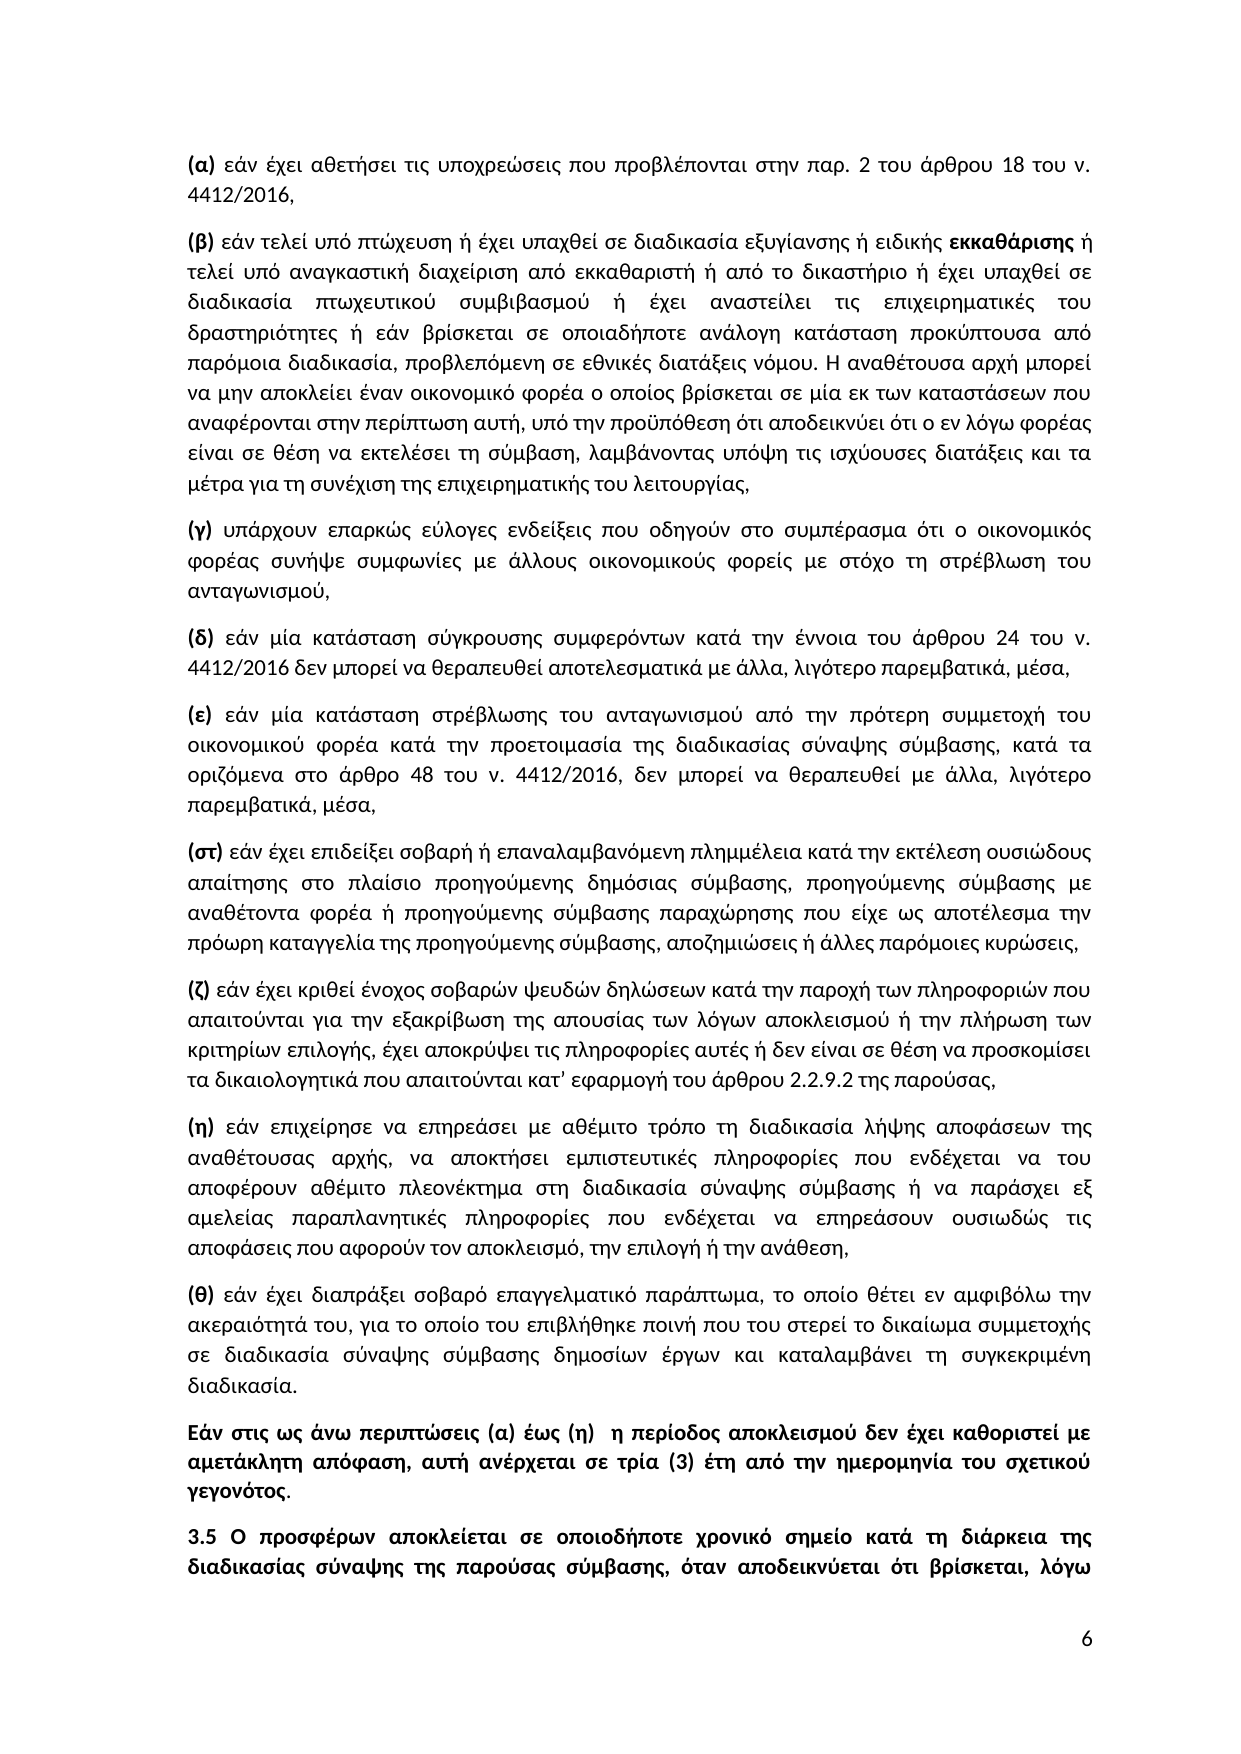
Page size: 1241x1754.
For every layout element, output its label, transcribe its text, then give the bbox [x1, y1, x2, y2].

text (ζ) εάν έχει κριθεί ένοχος σοβαρών ψευδών δηλώσεων κατά την παροχή των πληροφοριών που απαιτούνται για την εξακρίβωση της απουσίας των λόγων αποκλεισμού ή την πλήρωση των κριτηρίων επιλογής, έχει αποκρύψει τις πληροφορίες αυτές ή δεν είναι σε θέση να προσκομίσει τα δικαιολογητικά που απαιτούνται κατ’ εφαρμογή του άρθρου 2.2.9.2 της παρούσας, [187, 975, 1093, 1094]
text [187, 1522, 1093, 1580]
text (δ) εάν μία κατάσταση σύγκρουσης συμφερόντων κατά την έννοια του άρθρου 24 του ν. 4412/2016 δεν μπορεί να θεραπευθεί αποτελεσματικά με άλλα, λιγότερο παρεμβατικά, μέσα, [187, 623, 1093, 681]
text (ε) εάν μία κατάσταση στρέβλωσης του ανταγωνισμού από την πρότερη συμμετοχή του οικονομικού φορέα κατά την προετοιμασία της διαδικασίας σύναψης σύμβασης, κατά τα οριζόμενα στο άρθρο 48 του ν. 4412/2016, δεν μπορεί να θεραπευθεί με άλλα, λιγότερο παρεμβατικά, μέσα, [187, 700, 1093, 819]
text (η) εάν επιχείρησε να επηρεάσει με αθέμιτο τρόπο τη διαδικασία λήψης αποφάσεων της αναθέτουσας αρχής, να αποκτήσει εμπιστευτικές πληροφορίες που ενδέχεται να του αποφέρουν αθέμιτο πλεονέκτημα στη διαδικασία σύναψης σύμβασης ή να παράσχει εξ αμελείας παραπλανητικές πληροφορίες που ενδέχεται να επηρεάσουν ουσιωδώς τις αποφάσεις που αφορούν τον αποκλεισμό, την επιλογή ή την ανάθεση, [187, 1112, 1093, 1261]
text (β) εάν τελεί υπό πτώχευση ή έχει υπαχθεί σε διαδικασία εξυγίανσης ή ειδικής εκκαθάρισης ή τελεί υπό αναγκαστική διαχείριση από εκκαθαριστή ή από το δικαστήριο ή έχει υπαχθεί σε διαδικασία πτωχευτικού συμβιβασμού ή έχει αναστείλει τις επιχειρηματικές του δραστηριότητες ή εάν βρίσκεται σε οποιαδήποτε ανάλογη κατάσταση προκύπτουσα από παρόμοια διαδικασία, προβλεπόμενη σε εθνικές διατάξεις νόμου. Η αναθέτουσα αρχή μπορεί να μην αποκλείει έναν οικονομικό φορέα ο οποίος βρίσκεται σε μία εκ των καταστάσεων που αναφέρονται στην περίπτωση αυτή, υπό την προϋπόθεση ότι αποδεικνύει ότι ο εν λόγω φορέας είναι σε θέση να εκτελέσει τη σύμβαση, λαμβάνοντας υπόψη τις ισχύουσες διατάξεις και τα μέτρα για τη συνέχιση της επιχειρηματικής του λειτουργίας, [187, 227, 1093, 497]
text (γ) υπάρχουν επαρκώς εύλογες ενδείξεις που οδηγούν στο συμπέρασμα ότι ο οικονομικός φορέας συνήψε συμφωνίες με άλλους οικονομικούς φορείς με στόχο τη στρέβλωση του ανταγωνισμού, [187, 516, 1093, 604]
text (α) εάν έχει αθετήσει τις υποχρεώσεις που προβλέπονται στην παρ. 2 του άρθρου 18 του ν. 4412/2016, [187, 150, 1093, 208]
text (στ) εάν έχει επιδείξει σοβαρή ή επαναλαμβανόμενη πλημμέλεια κατά την εκτέλεση ουσιώδους απαίτησης στο πλαίσιο προηγούμενης δημόσιας σύμβασης, προηγούμενης σύμβασης με αναθέτοντα φορέα ή προηγούμενης σύμβασης παραχώρησης που είχε ως αποτέλεσμα την πρόωρη καταγγελία της προηγούμενης σύμβασης, αποζημιώσεις ή άλλες παρόμοιες κυρώσεις, [187, 837, 1093, 956]
text (θ) εάν έχει διαπράξει σοβαρό επαγγελματικό παράπτωμα, το οποίο θέτει εν αμφιβόλω την ακεραιότητά του, για το οποίο του επιβλήθηκε ποινή που του στερεί το δικαίωμα συμμετοχής σε διαδικασία σύναψης σύμβασης δημοσίων έργων και καταλαμβάνει τη συγκεκριμένη διαδικασία. [187, 1280, 1093, 1399]
text Εάν στις ως άνω περιπτώσεις (α) έως (η) η περίοδος αποκλεισμού δεν έχει καθοριστεί με αμετάκλητη απόφαση, αυτή ανέρχεται σε τρία (3) έτη από την ημερομηνία του σχετικού γεγονότος. [187, 1418, 1093, 1504]
